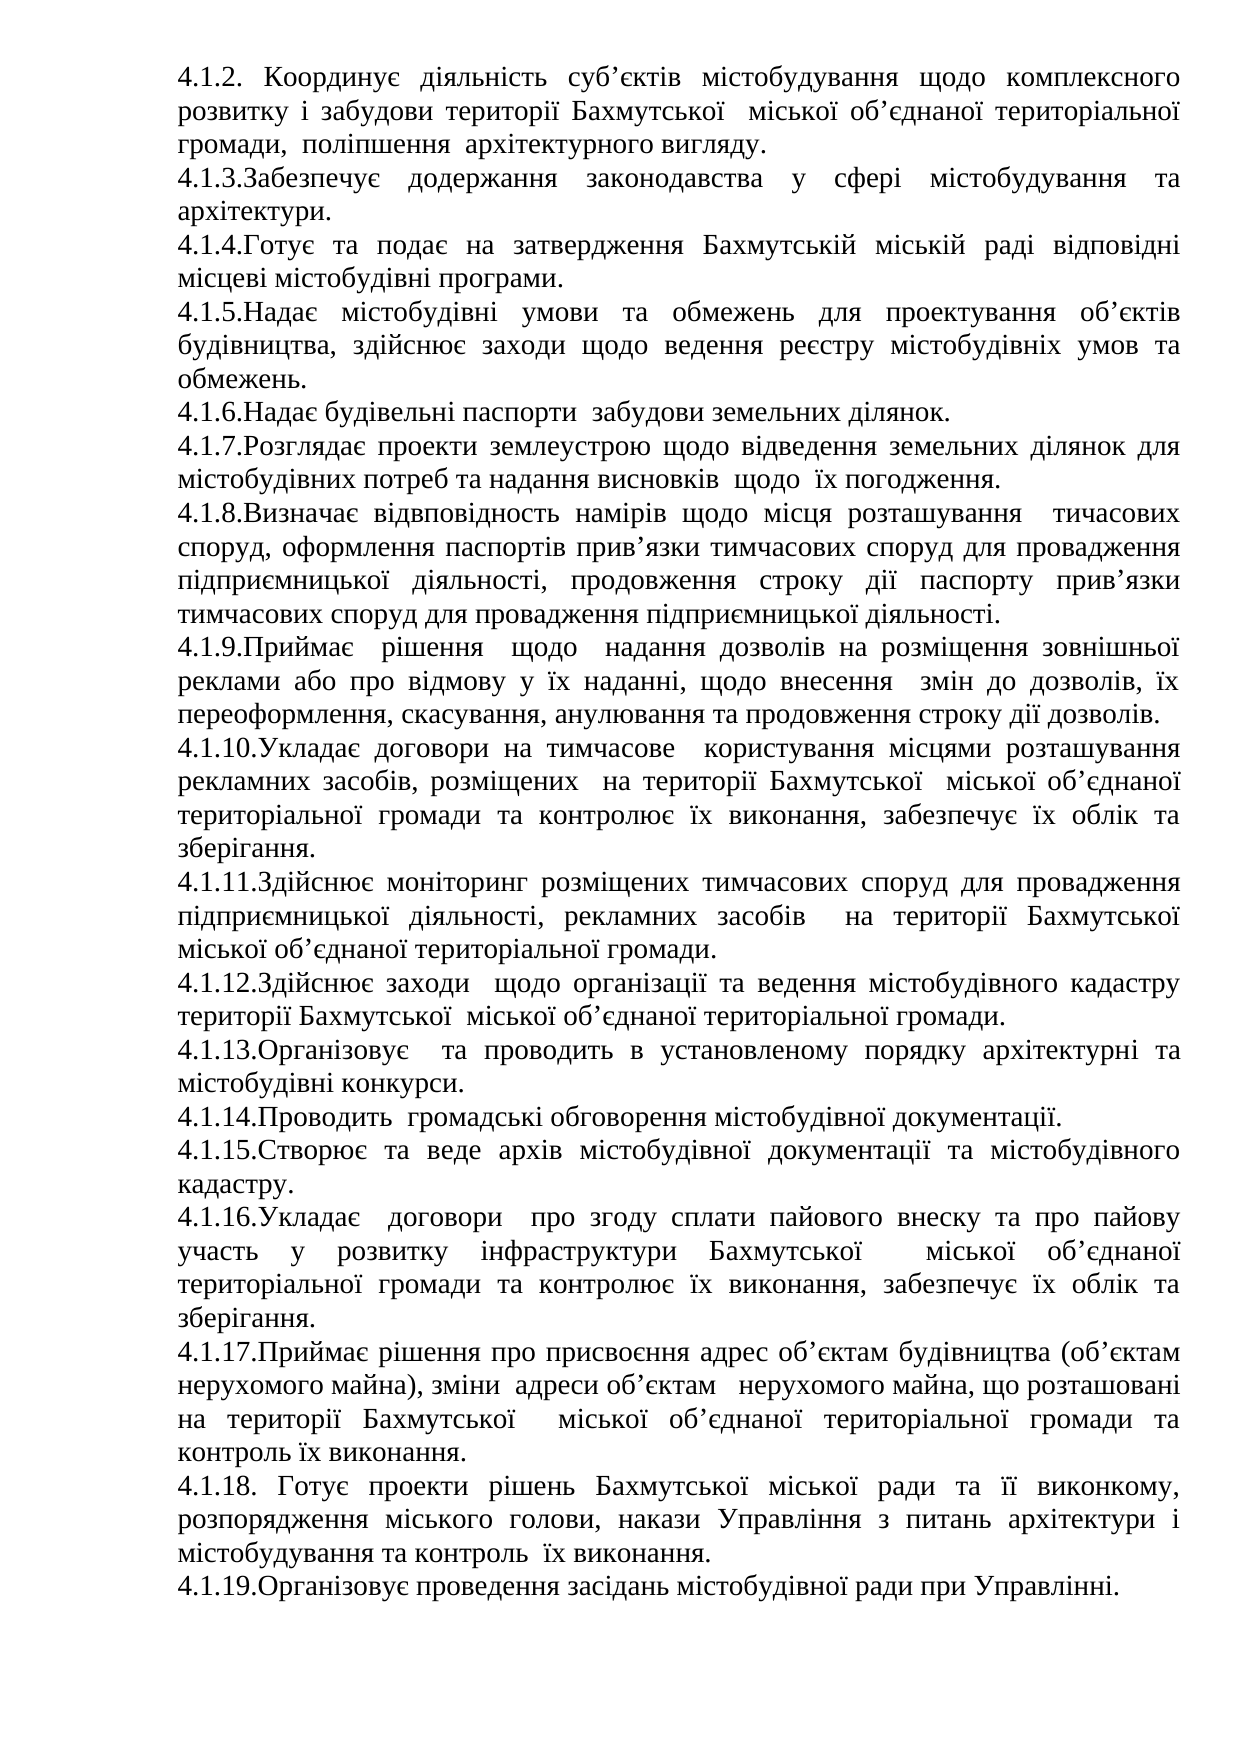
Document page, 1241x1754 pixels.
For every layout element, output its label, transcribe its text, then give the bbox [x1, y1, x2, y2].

text 4.1.14.Проводить громадські обговорення містобудівної документації. [177, 1099, 1181, 1132]
text 4.1.9.Приймає рішення щодо надання дозволів на розміщення зовнішньої реклами або про відмову у їх наданні, щодо внесення змін до дозволів, їх переоформлення, скасування, анулювання та продовження строку дії дозволів. [177, 629, 1181, 730]
text 4.1.18. Готує проекти рішень Бахмутської міської ради та її виконкому, розпорядження міського голови, накази Управління з питань архітектури і містобудування та контроль їх виконання. [177, 1468, 1181, 1568]
text 4.1.11.Здійснює моніторинг розміщених тимчасових споруд для провадження підприємницької діяльності, рекламних засобів на території Бахмутської міської об’єднаної територіальної громади. [177, 864, 1181, 965]
text 4.1.19.Організовує проведення засідань містобудівної ради при Управлінні. [177, 1568, 1181, 1602]
text 4.1.5.Надає містобудівні умови та обмежень для проектування об’єктів будівництва, здійснює заходи щодо ведення реєстру містобудівніх умов та обмежень. [177, 294, 1181, 394]
text 4.1.13.Організовує та проводить в установленому порядку архітектурні та містобудівні конкурси. [177, 1032, 1181, 1099]
text 4.1.4.Готує та подає на затвердження Бахмутській міській раді відповідні місцеві містобудівні програми. [177, 227, 1181, 294]
text 4.1.2. Координує діяльність суб’єктів містобудування щодо комплексного розвитку і забудови території Бахмутської міської об’єднаної територіальної громади, поліпшення архітектурного вигляду. [177, 59, 1181, 160]
text 4.1.3.Забезпечує додержання законодавства у сфері містобудування та архітектури. [177, 160, 1181, 227]
text 4.1.15.Створює та веде архів містобудівної документації та містобудівного кадастру. [177, 1132, 1181, 1199]
text 4.1.7.Розглядає проекти землеустрою щодо відведення земельних ділянок для містобудівних потреб та надання висновків щодо їх погодження. [177, 428, 1181, 495]
text 4.1.16.Укладає договори про згоду сплати пайового внеску та про пайову участь у розвитку інфраструктури Бахмутської міської об’єднаної територіальної громади та контролює їх виконання, забезпечує їх облік та зберігання. [177, 1199, 1181, 1334]
text 4.1.17.Приймає рішення про присвоєння адрес об’єктам будівництва (об’єктам нерухомого майна), зміни адреси об’єктам нерухомого майна, що розташовані на території Бахмутської міської об’єднаної територіальної громади та контроль їх виконання. [177, 1334, 1181, 1468]
text 4.1.12.Здійснює заходи щодо організації та ведення містобудівного кадастру території Бахмутської міської об’єднаної територіальної громади. [177, 965, 1181, 1032]
text 4.1.10.Укладає договори на тимчасове користування місцями розташування рекламних засобів, розміщених на території Бахмутської міської об’єднаної територіальної громади та контролює їх виконання, забезпечує їх облік та зберігання. [177, 730, 1181, 864]
text 4.1.6.Надає будівельні паспорти забудови земельних ділянок. [177, 394, 1181, 428]
text 4.1.8.Визначає відвповідность намірів щодо місця розташування тичасових споруд, оформлення паспортів прив’язки тимчасових споруд для провадження підприємницької діяльності, продовження строку дії паспорту прив’язки тимчасових споруд для провадження підприємницької діяльності. [177, 495, 1181, 629]
